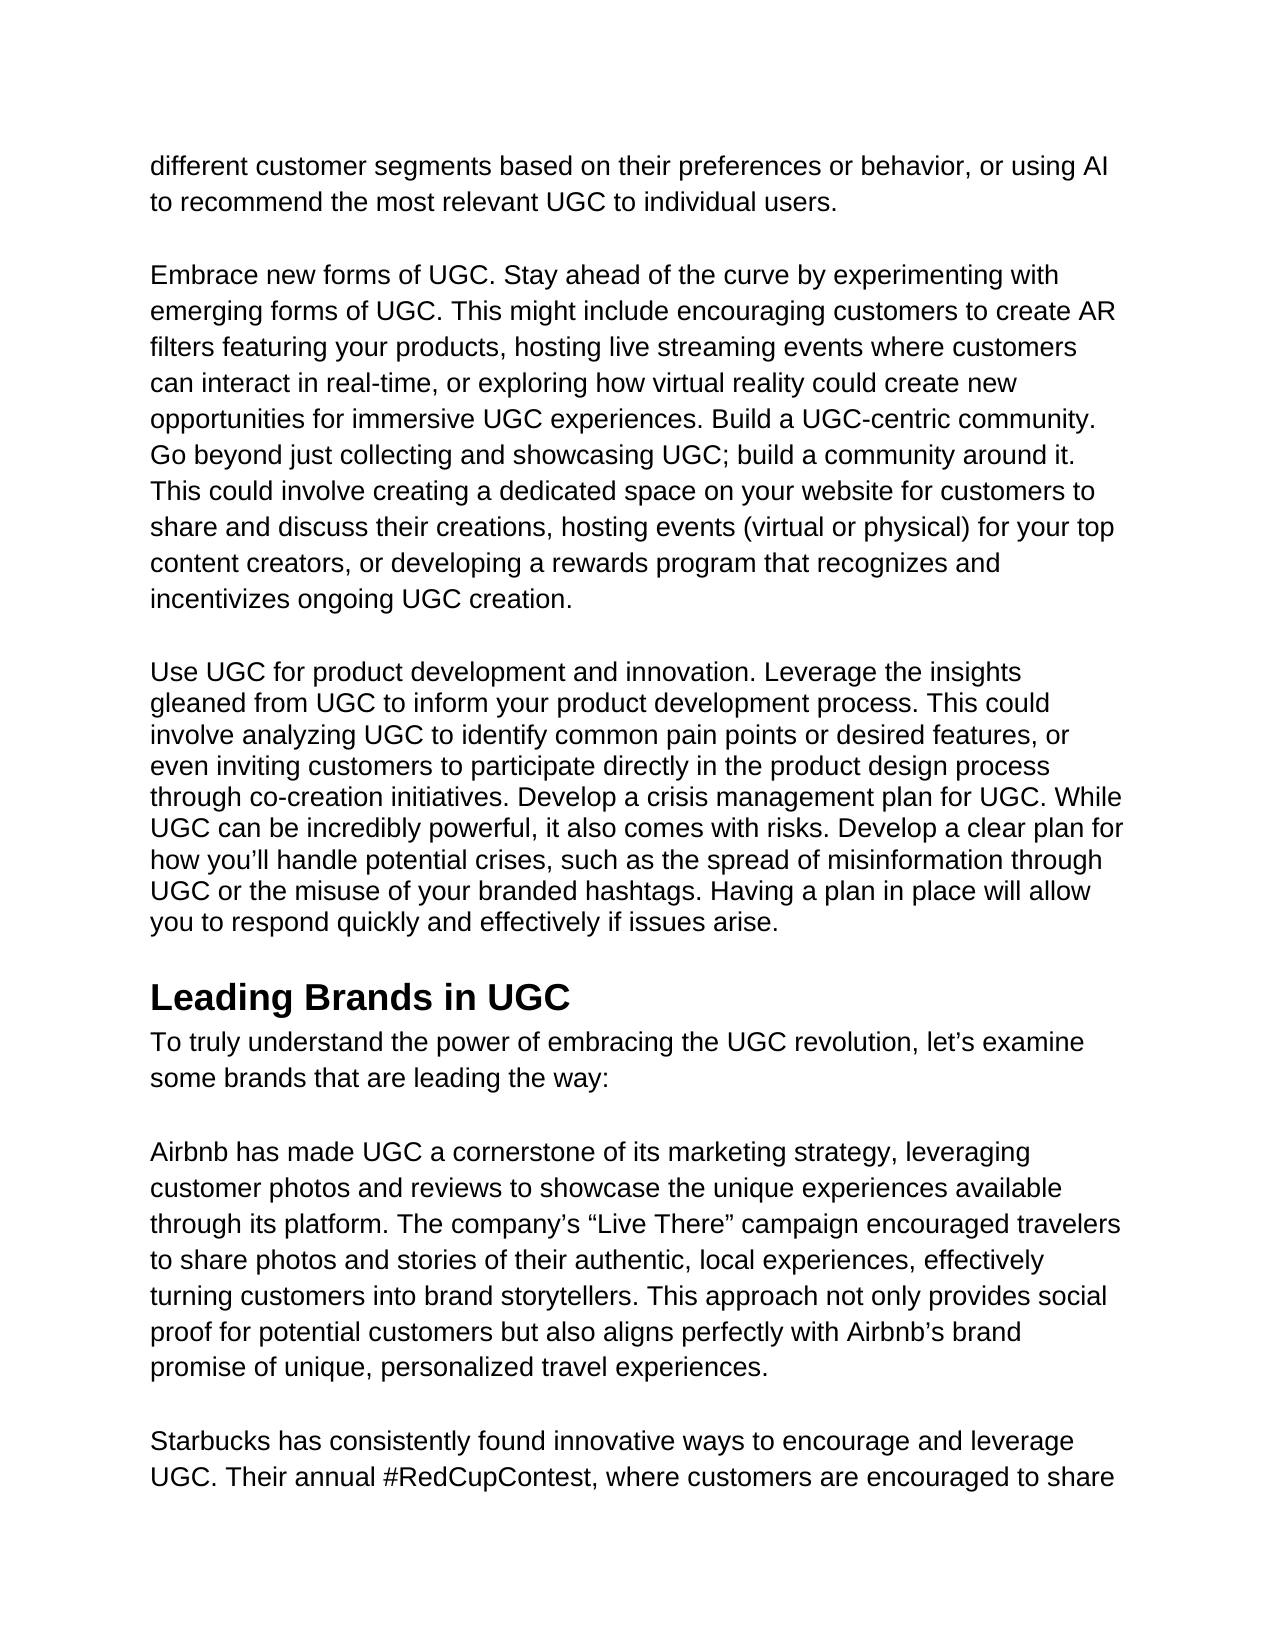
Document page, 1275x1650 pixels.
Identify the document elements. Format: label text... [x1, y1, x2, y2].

text Airbnb has made UGC a cornerstone of its marketing strategy, leveraging customer photos and reviews to showcase the unique experiences available through its platform. The company’s “Live There” campaign encouraged travelers to share photos and stories of their authentic, local experiences, effectively turning customers into brand storytellers. This approach not only provides social proof for potential customers but also aligns perfectly with Airbnb’s brand promise of unique, personalized travel experiences. [150, 1136, 1125, 1383]
text Use UGC for product development and innovation. Leverage the insights gleaned from UGC to inform your product development process. This could involve analyzing UGC to identify common pain points or desired features, or even inviting customers to participate directly in the product design process through co-creation initiatives. Develop a crisis management plan for UGC. While UGC can be incredibly powerful, it also comes with risks. Develop a clear plan for how you’ll handle potential crises, such as the spread of misinformation through UGC or the misuse of your branded hashtags. Having a plan in place will allow you to respond quickly and effectively if issues arise. [150, 656, 1125, 937]
text To truly understand the power of embracing the UGC revolution, let’s examine some brands that are leading the way: [150, 1026, 1125, 1094]
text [150, 150, 1125, 217]
text Embrace new forms of UGC. Stay ahead of the curve by experimenting with emerging forms of UGC. This might include encouraging customers to create AR filters featuring your products, hosting live streaming events where customers can interact in real-time, or exploring how virtual reality could create new opportunities for immersive UGC experiences. Build a UGC-centric community. Go beyond just collecting and showcasing UGC; build a community around it. This could involve creating a dedicated space on your website for customers to share and discuss their creations, hosting events (virtual or physical) for your top content creators, or developing a rewards program that recognizes and incentivizes ongoing UGC creation. [150, 259, 1125, 614]
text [150, 1425, 1125, 1492]
subtitle Leading Brands in UGC [150, 975, 1125, 1018]
